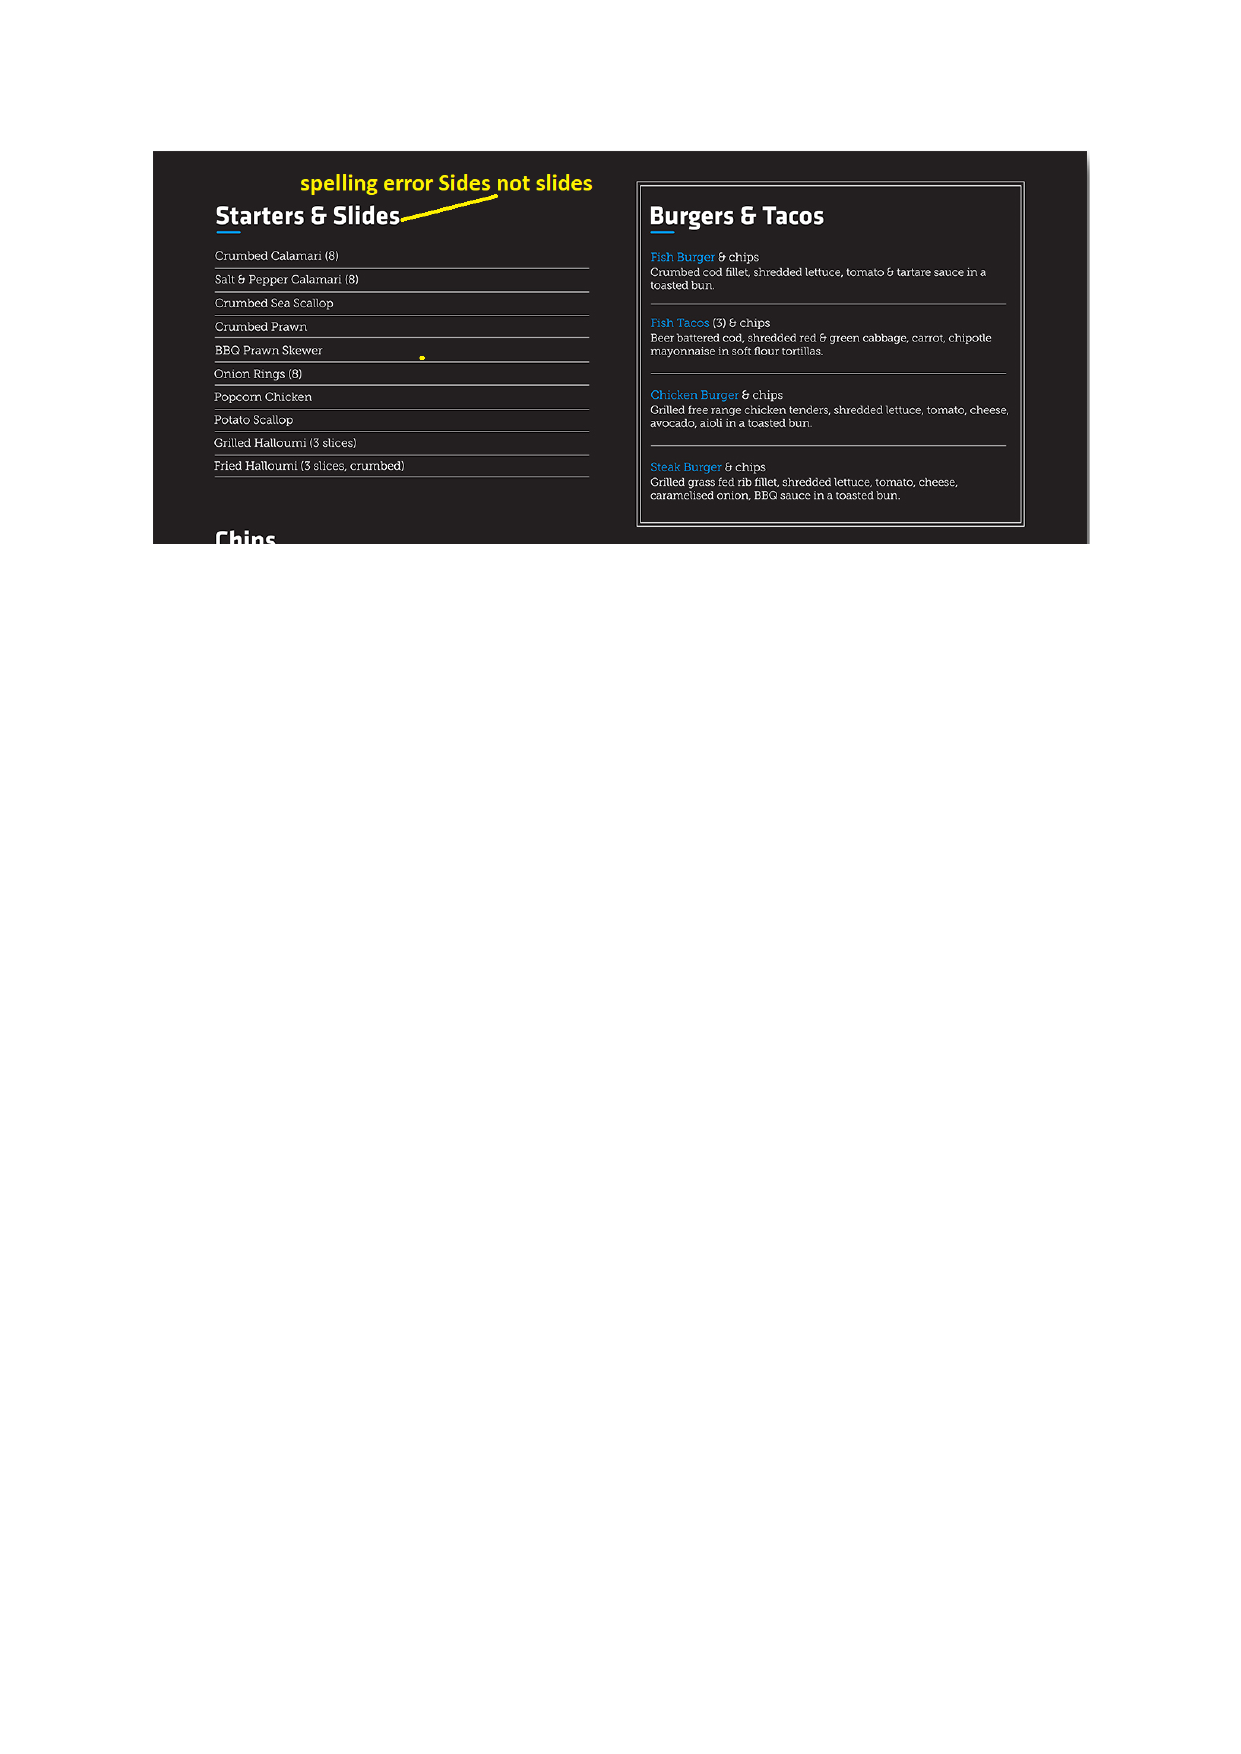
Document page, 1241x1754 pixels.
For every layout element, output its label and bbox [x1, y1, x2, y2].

picture [150, 150, 1090, 544]
